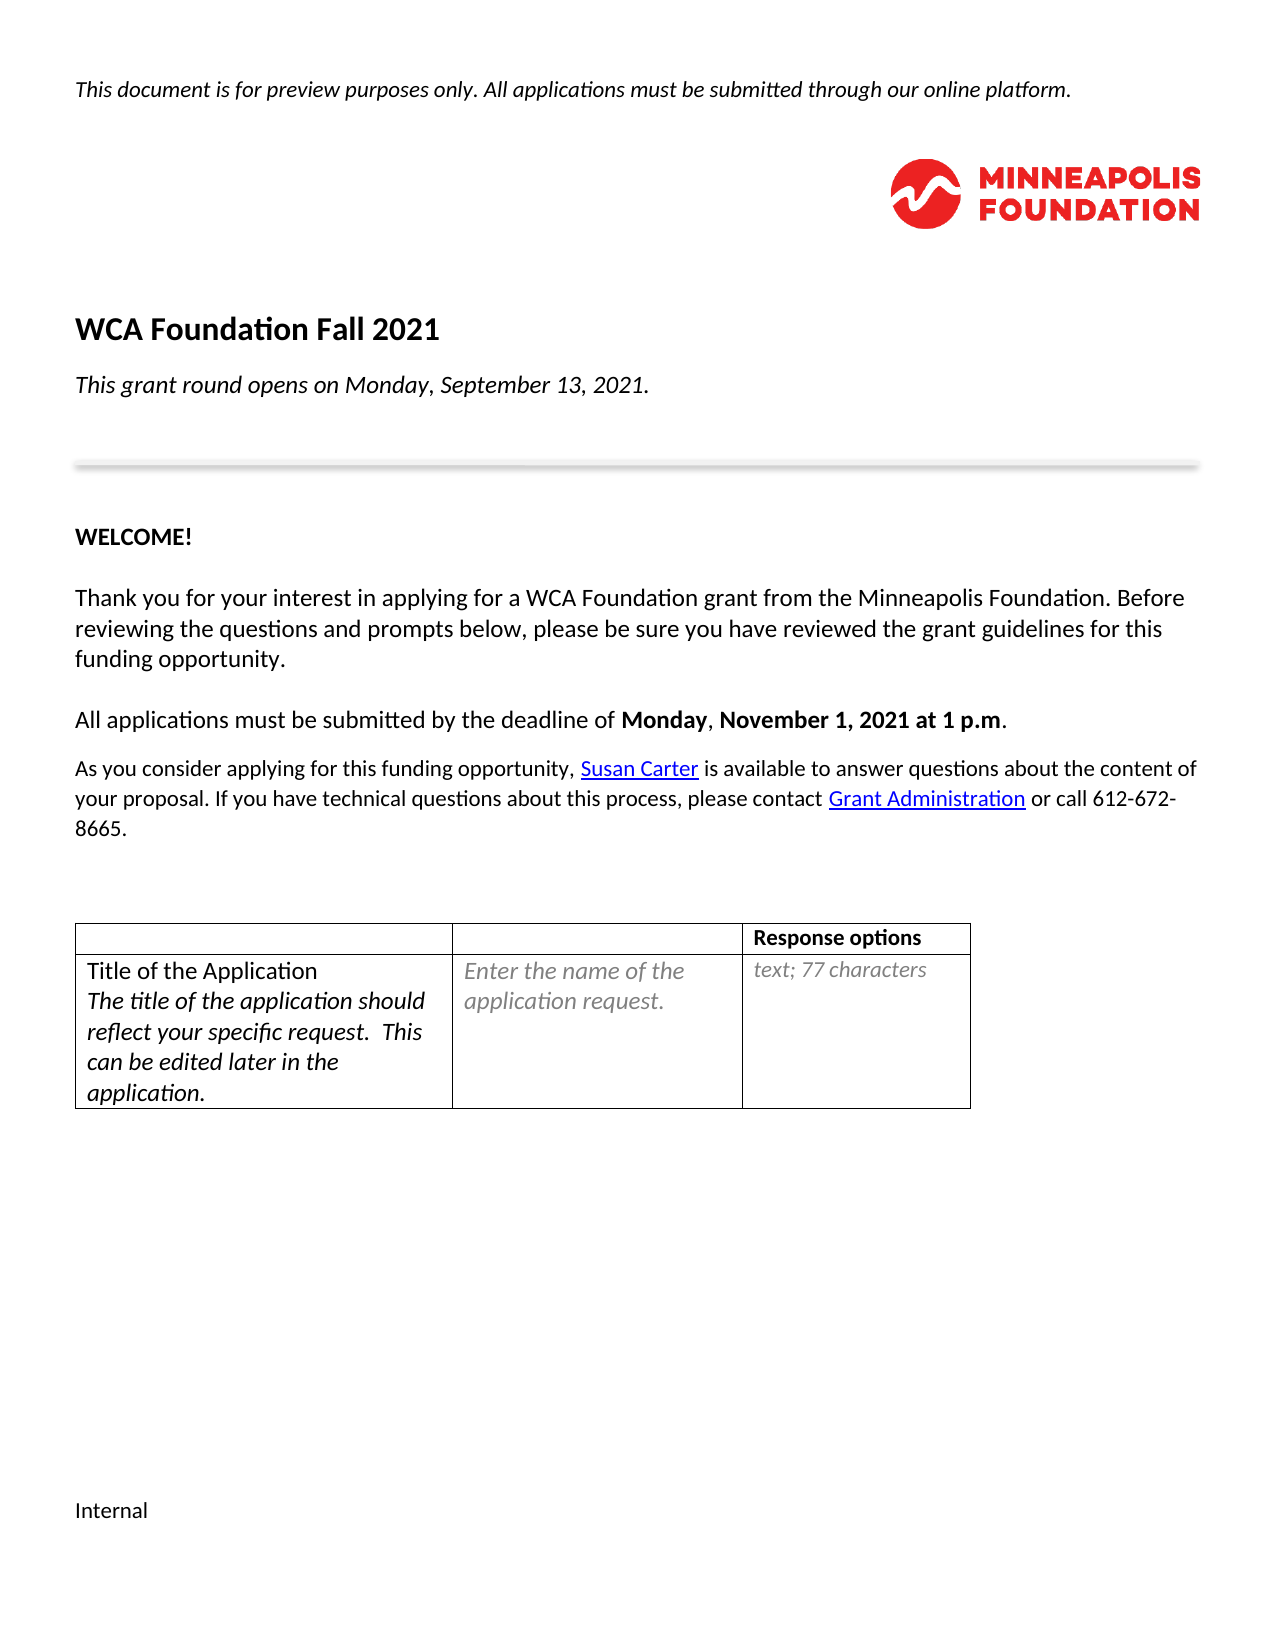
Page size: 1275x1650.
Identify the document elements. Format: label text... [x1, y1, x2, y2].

table_cell text; 77 characters [743, 955, 970, 1108]
text This grant round opens on Monday, September 13, 2021. [75, 369, 1200, 399]
table_cell Enter the name of the application request. [453, 955, 742, 1108]
table_header Response options [743, 924, 970, 954]
table_header [76, 924, 452, 954]
text As you consider applying for this funding opportunity, Susan Carter is available to answer questions about the content of your proposal. If you have technical questions about this process, please contact Grant Administration or call 612-672-8665. [75, 754, 1200, 842]
text WCA Foundation Fall 2021 [75, 308, 1200, 349]
text All applications must be submitted by the deadline of Monday, November 1, 2021 at 1 p.m. [75, 704, 1200, 735]
picture [890, 159, 1200, 229]
table_cell Title of the Application The title of the application should reflect your specific request. This can be edited later in the application. [76, 955, 452, 1108]
text Thank you for your interest in applying for a WCA Foundation grant from the Minneapolis Foundation. Before reviewing the questions and prompts below, please be sure you have reviewed the grant guidelines for this funding opportunity. [75, 582, 1200, 674]
table_header [453, 924, 742, 954]
text WELCOME! [75, 521, 1200, 552]
